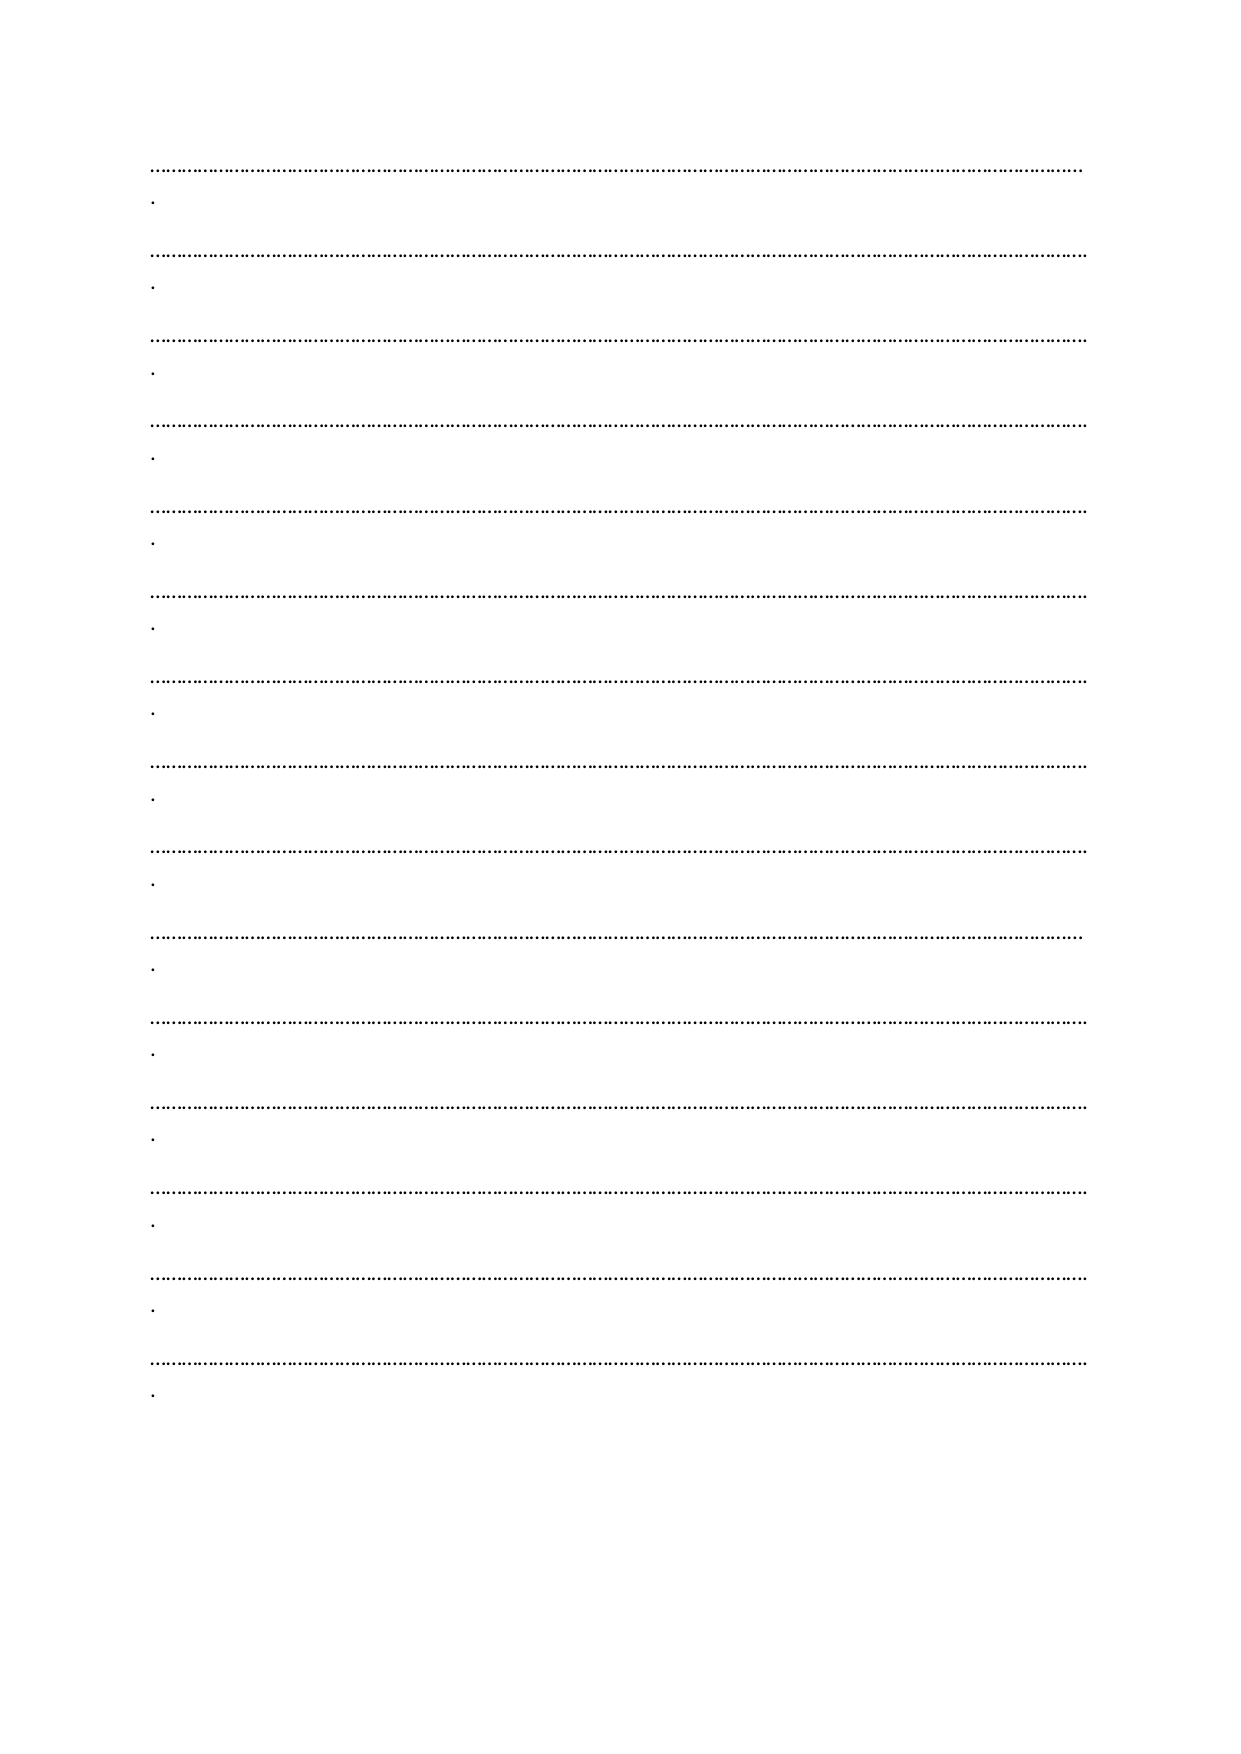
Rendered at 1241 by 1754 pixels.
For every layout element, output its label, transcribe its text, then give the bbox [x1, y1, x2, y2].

text …………………………………………………………………………………………………………………………………………………………….. [150, 320, 1090, 381]
text ………………………………………………………………………………………………………………………………………………………….... [150, 917, 1090, 977]
text …………………………………………………………………………………………………………………………………………………………….. [150, 1343, 1090, 1403]
text …………………………………………………………………………………………………………………………………………………………….. [150, 1172, 1090, 1233]
text …………………………………………………………………………………………………………………………………………………………….. [150, 746, 1090, 807]
text ………………………………………………………………………………………………………………………………………………………….... [150, 150, 1090, 210]
text …………………………………………………………………………………………………………………………………………………………….. [150, 1087, 1090, 1147]
text …………………………………………………………………………………………………………………………………………………………….. [150, 576, 1090, 636]
text …………………………………………………………………………………………………………………………………………………………….. [150, 235, 1090, 295]
text …………………………………………………………………………………………………………………………………………………………….. [150, 406, 1090, 466]
text …………………………………………………………………………………………………………………………………………………………….. [150, 661, 1090, 721]
text …………………………………………………………………………………………………………………………………………………………….. [150, 832, 1090, 892]
text …………………………………………………………………………………………………………………………………………………………….. [150, 1002, 1090, 1062]
text …………………………………………………………………………………………………………………………………………………………….. [150, 491, 1090, 551]
text …………………………………………………………………………………………………………………………………………………………….. [150, 1258, 1090, 1318]
